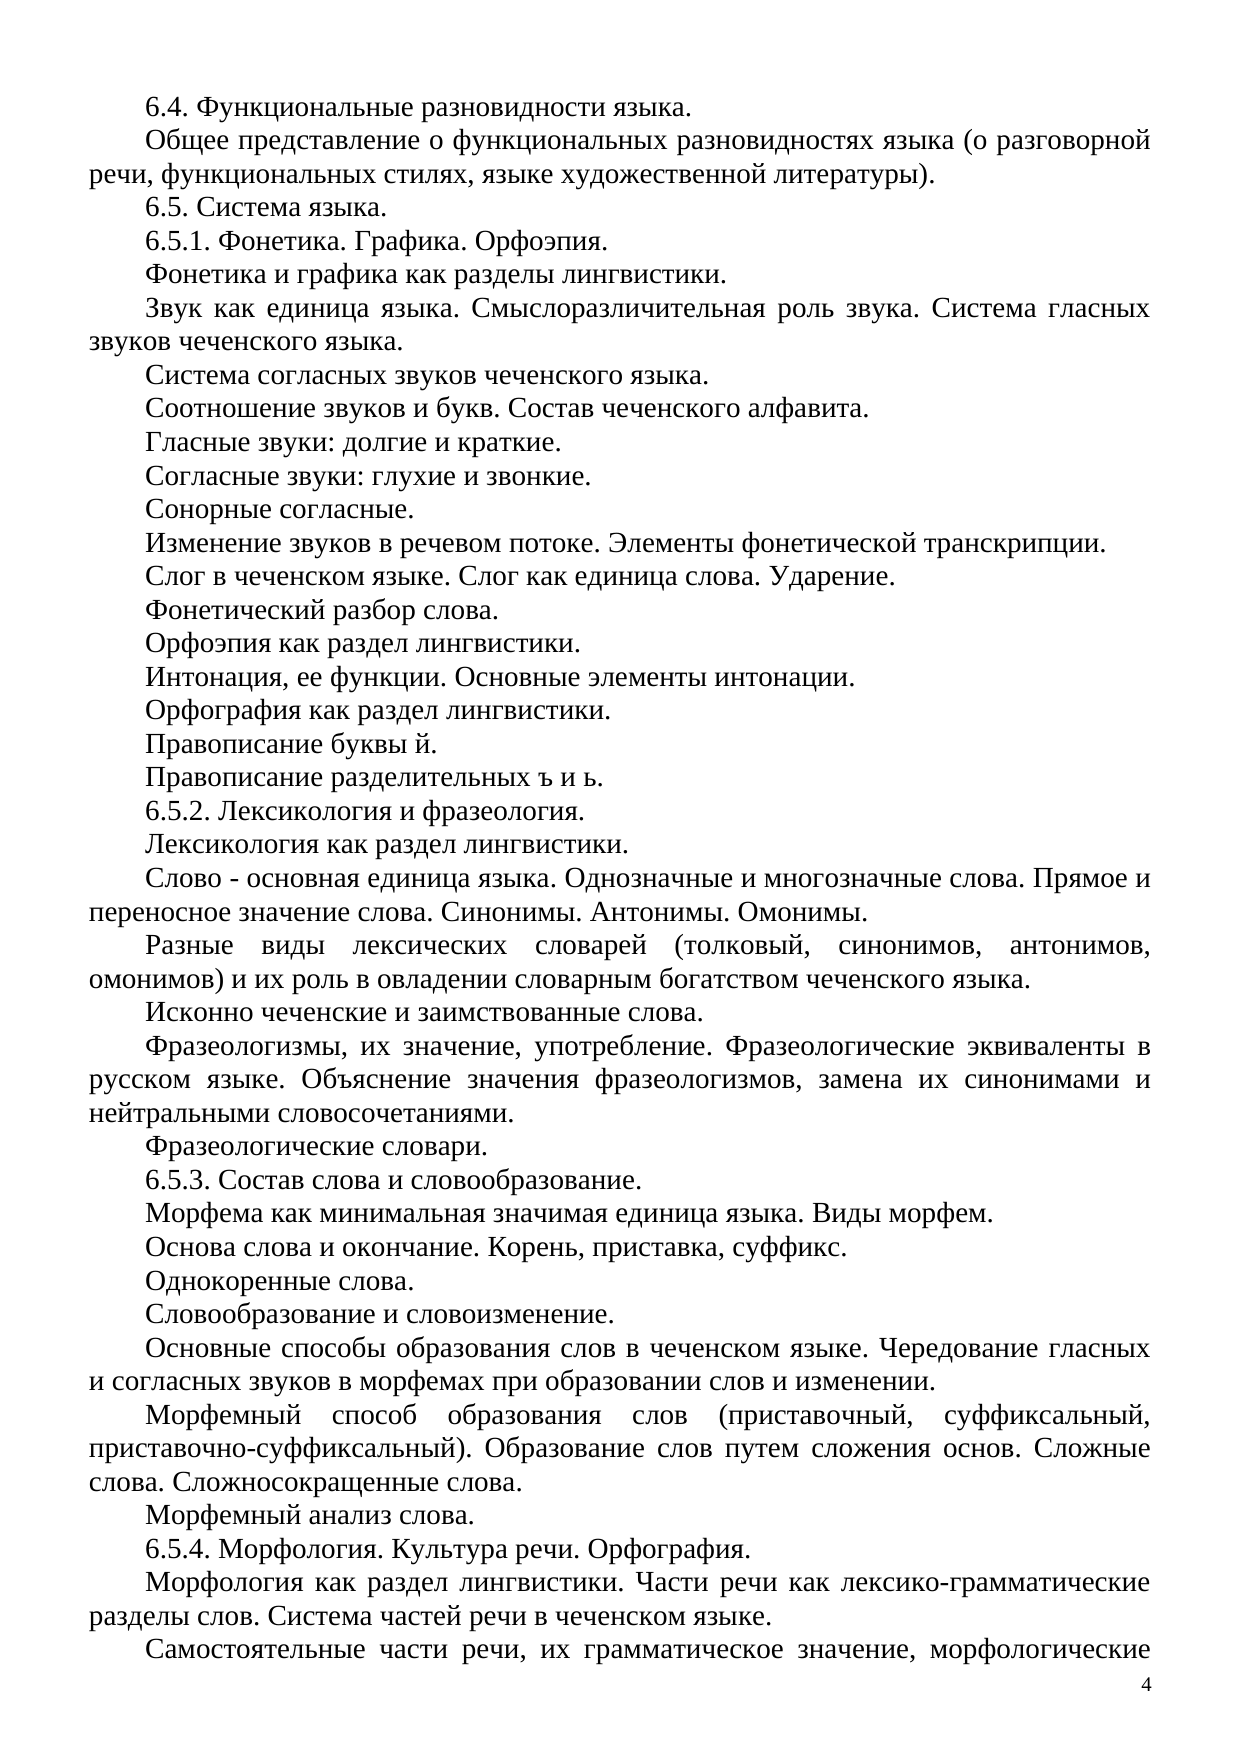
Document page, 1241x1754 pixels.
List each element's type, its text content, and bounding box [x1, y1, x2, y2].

text Слог в чеченском языке. Слог как единица слова. Ударение. [89, 558, 1152, 592]
text Изменение звуков в речевом потоке. Элементы фонетической транскрипции. [89, 525, 1152, 558]
text Основные способы образования слов в чеченском языке. Чередование гласных и согласных звуков в морфемах при образовании слов и изменении. [89, 1330, 1152, 1397]
text Сонорные согласные. [89, 491, 1152, 525]
text Лексикология как раздел лингвистики. [89, 827, 1152, 860]
text Общее представление о функциональных разновидностях языка (о разговорной речи, функциональных стилях, языке художественной литературы). [89, 122, 1152, 189]
text 6.5.1. Фонетика. Графика. Орфоэпия. [89, 223, 1152, 256]
text Гласные звуки: долгие и краткие. [89, 424, 1152, 458]
text 6.5.2. Лексикология и фразеология. [89, 793, 1152, 827]
text Фонетика и графика как разделы лингвистики. [89, 256, 1152, 290]
text Согласные звуки: глухие и звонкие. [89, 458, 1152, 491]
text Система согласных звуков чеченского языка. [89, 357, 1152, 391]
text Морфемный способ образования слов (приставочный, суффиксальный, приставочно-суффиксальный). Образование слов путем сложения основ. Сложные слова. Сложносокращенные слова. [89, 1397, 1152, 1497]
text Морфология как раздел лингвистики. Части речи как лексико-грамматические разделы слов. Система частей речи в чеченском языке. [89, 1564, 1152, 1632]
text Звук как единица языка. Смыслоразличительная роль звука. Система гласных звуков чеченского языка. [89, 290, 1152, 357]
text Интонация, ее функции. Основные элементы интонации. [89, 659, 1152, 692]
text Орфография как раздел лингвистики. [89, 692, 1152, 726]
text Исконно чеченские и заимствованные слова. [89, 994, 1152, 1028]
text Слово - основная единица языка. Однозначные и многозначные слова. Прямое и переносное значение слова. Синонимы. Антонимы. Омонимы. [89, 860, 1152, 927]
text Словообразование и словоизменение. [89, 1296, 1152, 1330]
text Морфема как минимальная значимая единица языка. Виды морфем. [89, 1196, 1152, 1229]
text Фразеологизмы, их значение, употребление. Фразеологические эквиваленты в русском языке. Объяснение значения фразеологизмов, замена их синонимами и нейтральными словосочетаниями. [89, 1028, 1152, 1128]
text Морфемный анализ слова. [89, 1497, 1152, 1531]
text Фонетический разбор слова. [89, 592, 1152, 625]
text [89, 1632, 1152, 1665]
text Однокоренные слова. [89, 1263, 1152, 1296]
text Правописание буквы й. [89, 726, 1152, 759]
text 6.5.3. Состав слова и словообразование. [89, 1162, 1152, 1196]
text Фразеологические словари. [89, 1128, 1152, 1162]
text Разные виды лексических словарей (толковый, синонимов, антонимов, омонимов) и их роль в овладении словарным богатством чеченского языка. [89, 927, 1152, 994]
text Правописание разделительных ъ и ь. [89, 759, 1152, 793]
text Основа слова и окончание. Корень, приставка, суффикс. [89, 1229, 1152, 1263]
text 6.5. Система языка. [89, 189, 1152, 223]
text Орфоэпия как раздел лингвистики. [89, 625, 1152, 659]
text Соотношение звуков и букв. Состав чеченского алфавита. [89, 391, 1152, 424]
text 6.5.4. Морфология. Культура речи. Орфография. [89, 1531, 1152, 1564]
text 6.4. Функциональные разновидности языка. [89, 89, 1152, 122]
